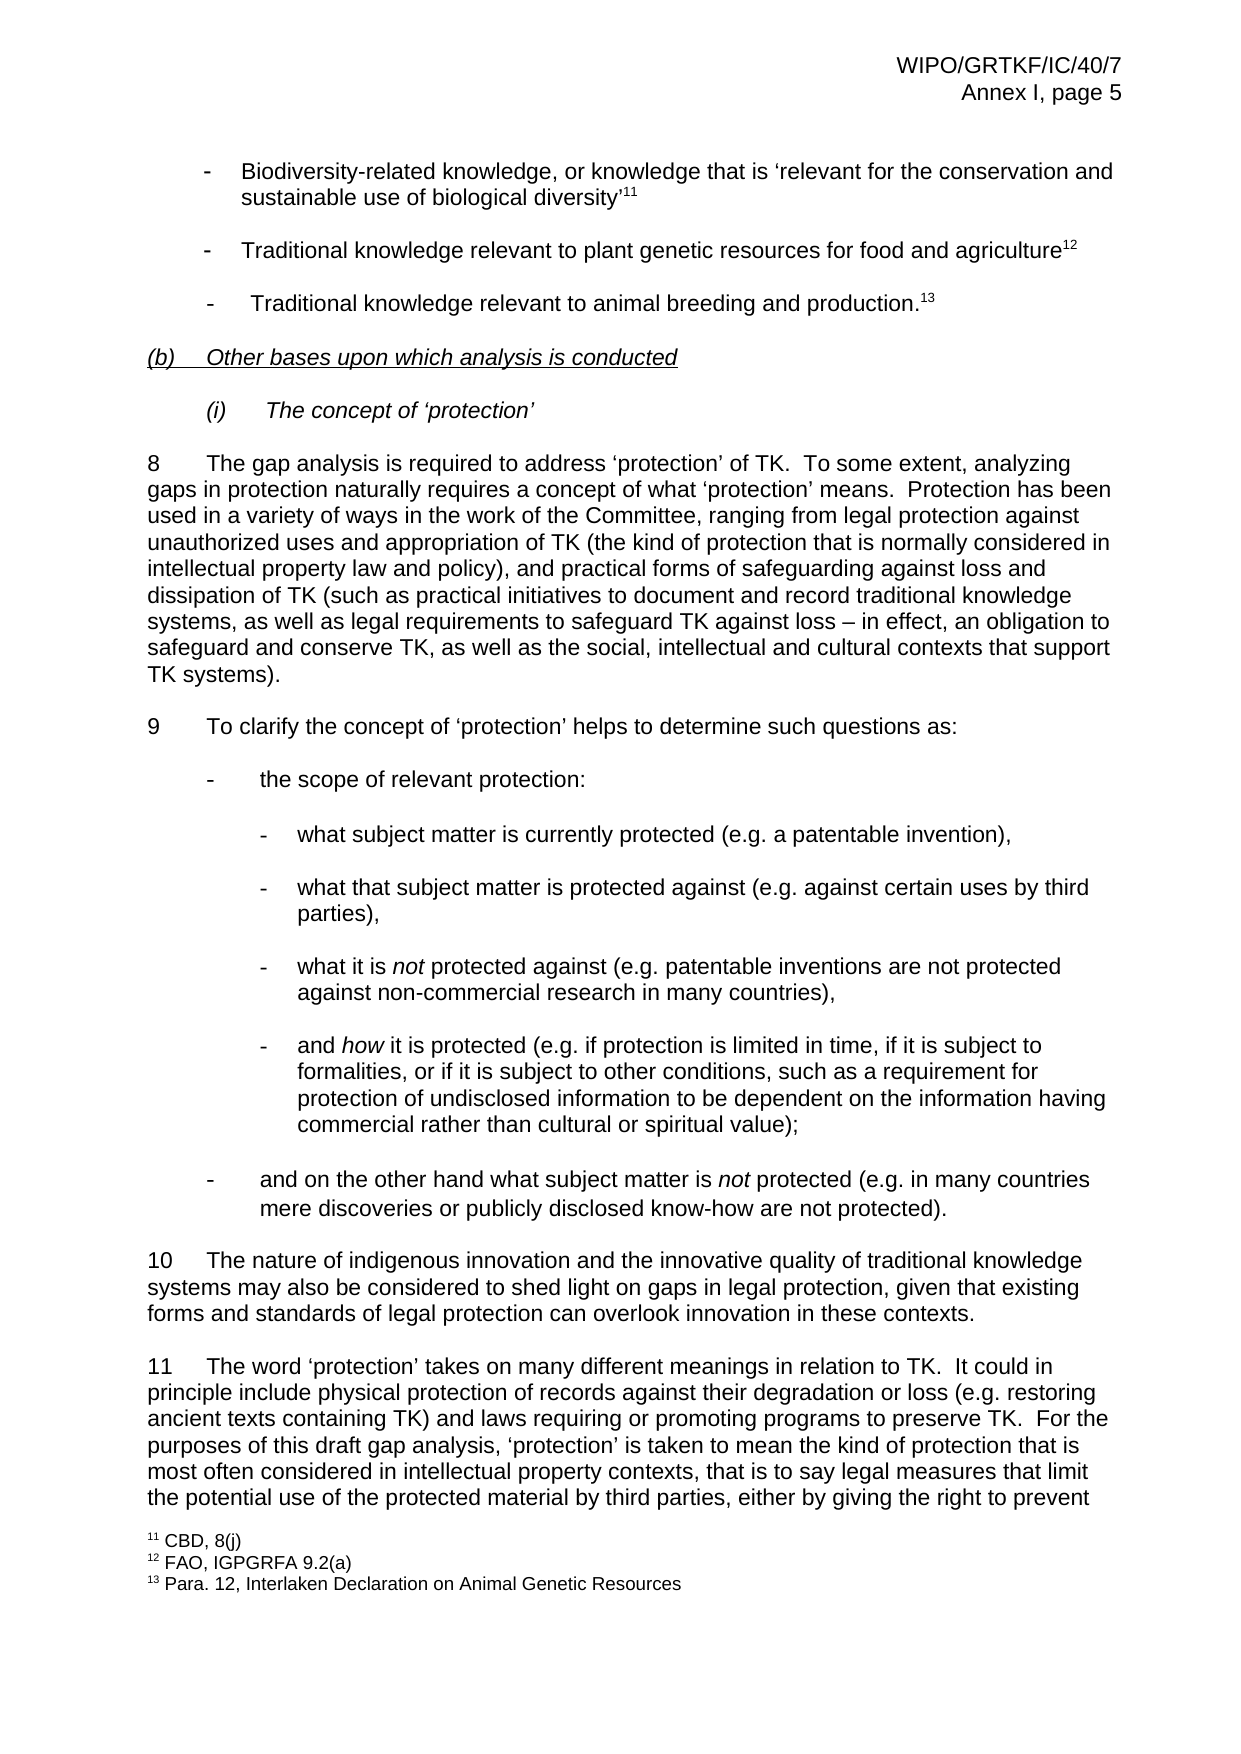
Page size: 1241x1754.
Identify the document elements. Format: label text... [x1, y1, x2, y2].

text (i) The concept of ‘protection’ [147, 397, 1122, 423]
text The nature of indigenous innovation and the innovative quality of traditional knowledge systems may also be considered to shed light on gaps in legal protection, given that existing forms and standards of legal protection can overlook innovation in these contexts. [147, 1247, 1122, 1326]
list what that subject matter is protected against (e.g. against certain uses by third parties), [259, 873, 1122, 926]
list what it is not protected against (e.g. patentable inventions are not protected against non-commercial research in many countries), [259, 953, 1122, 1006]
list Traditional knowledge relevant to plant genetic resources for food and agriculture [203, 237, 1122, 263]
list what subject matter is currently protected (e.g. a patentable invention), [259, 821, 1122, 847]
text The gap analysis is required to address ‘protection’ of TK. To some extent, analyzing gaps in protection naturally requires a concept of what ‘protection’ means. Protection has been used in a variety of ways in the work of the Committee, ranging from legal protection against unauthorized uses and appropriation of TK (the kind of protection that is normally considered in intellectual property law and policy), and practical forms of safeguarding against loss and dissipation of TK (such as practical initiatives to document and record traditional knowledge systems, as well as legal requirements to safeguard TK against loss – in effect, an obligation to safeguard and conserve TK, as well as the social, intellectual and cultural contexts that support TK systems). [147, 450, 1122, 687]
list the scope of relevant protection: [203, 766, 1122, 794]
text To clarify the concept of ‘protection’ helps to determine such questions as: [147, 713, 1122, 740]
list and how it is protected (e.g. if protection is limited in time, if it is subject to formalities, or if it is subject to other conditions, such as a requirement for protection of undisclosed information to be dependent on the information having commercial rather than cultural or spiritual value); [259, 1032, 1122, 1137]
text (b) Other bases upon which analysis is conducted [147, 344, 1122, 371]
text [147, 1353, 1122, 1511]
list Biodiversity-related knowledge, or knowledge that is ‘relevant for the conservation and sustainable use of biological diversity’ [203, 158, 1122, 211]
list Traditional knowledge relevant to animal breeding and production. [203, 290, 1122, 318]
list and on the other hand what subject matter is not protected (e.g. in many countries mere discoveries or publicly disclosed know-how are not protected). [203, 1166, 1122, 1221]
